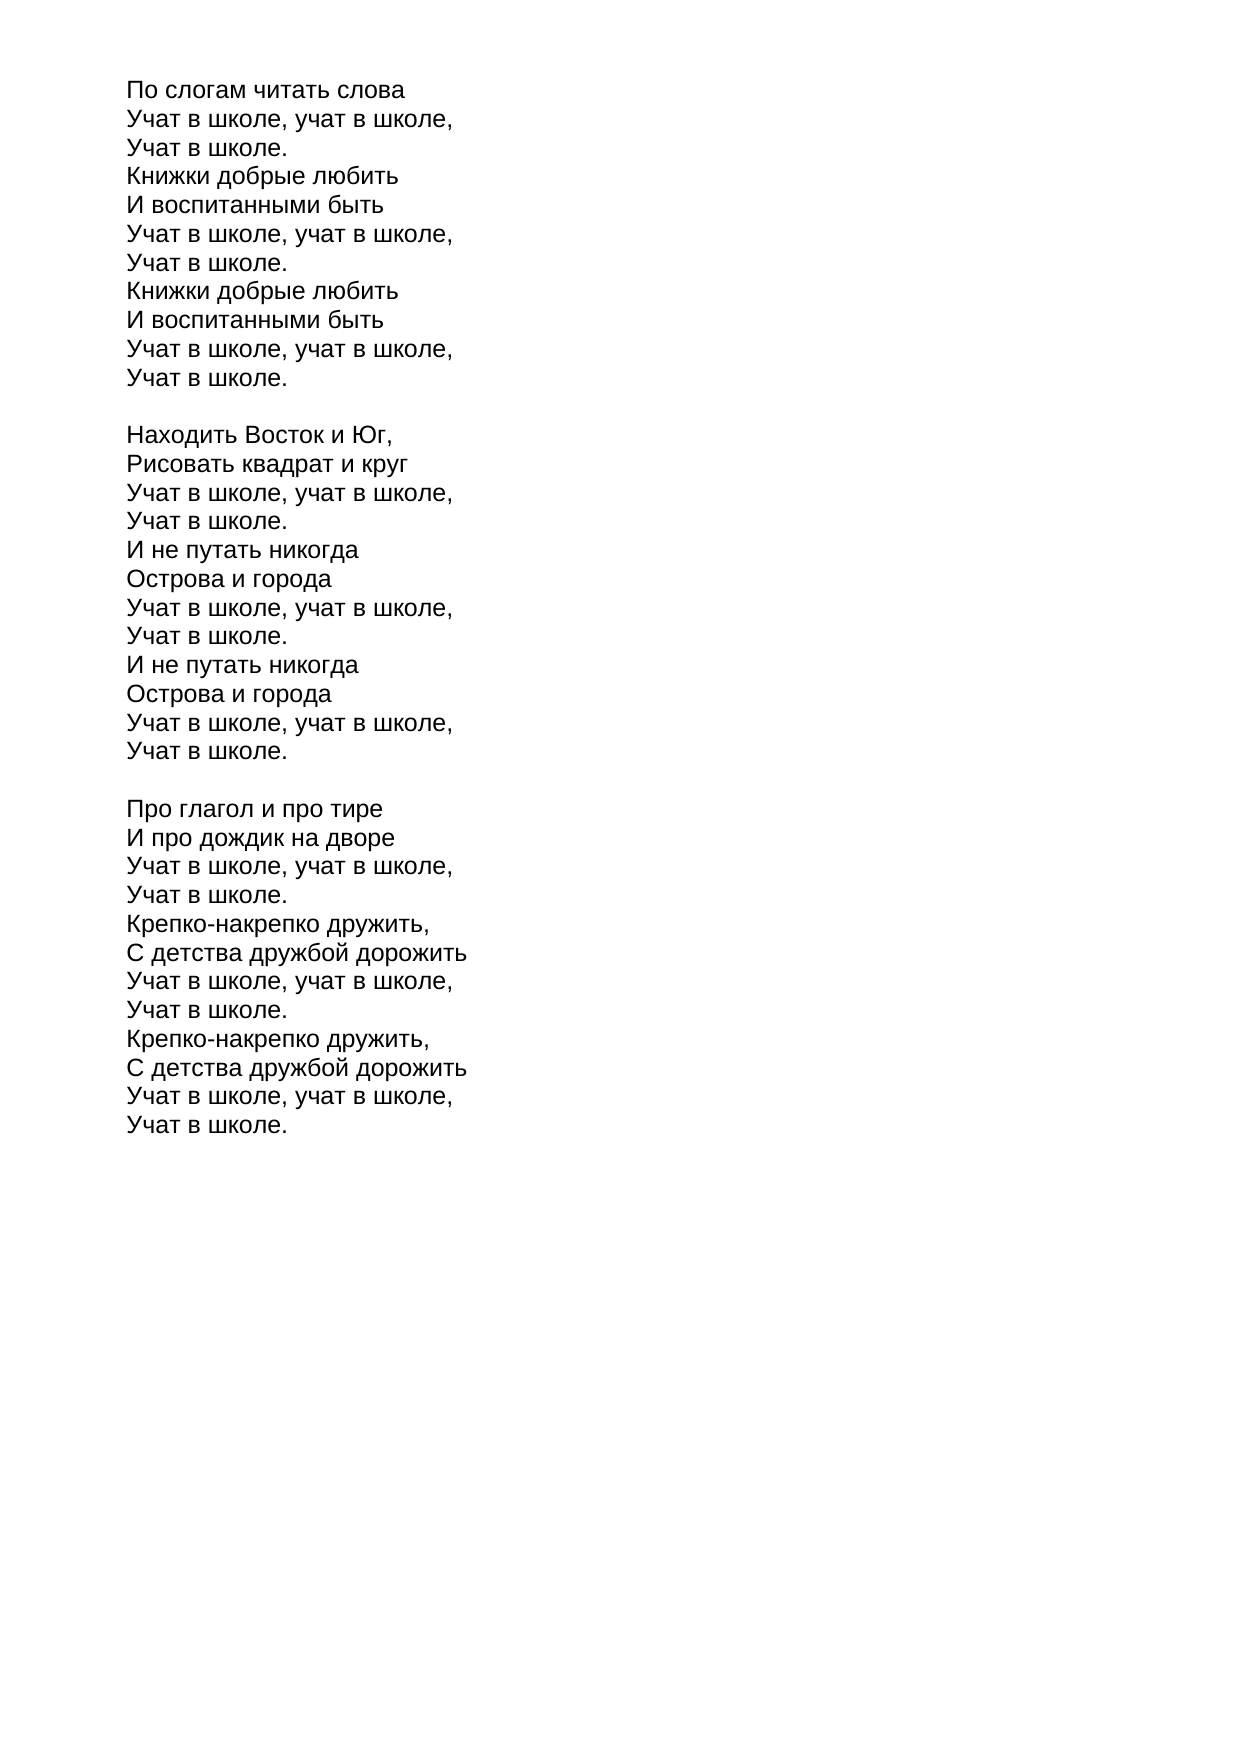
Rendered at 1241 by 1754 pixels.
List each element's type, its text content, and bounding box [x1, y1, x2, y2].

text И не путать никогда [119, 535, 1165, 564]
text Книжки добрые любить [119, 276, 1165, 305]
text Находить Восток и Юг, [119, 420, 1165, 449]
text Учат в школе, учат в школе, [119, 592, 1165, 621]
text Острова и города [119, 679, 1165, 707]
text Учат в школе, учат в школе, [119, 1081, 1165, 1110]
text Учат в школе, учат в школе, [119, 104, 1165, 132]
text Учат в школе. [119, 362, 1165, 391]
text Учат в школе, учат в школе, [119, 707, 1165, 736]
text Учат в школе. [119, 736, 1165, 765]
text Крепко-накрепко дружить, [119, 1024, 1165, 1052]
text И воспитанными быть [119, 190, 1165, 219]
text Учат в школе, учат в школе, [119, 966, 1165, 995]
text Учат в школе, учат в школе, [119, 219, 1165, 247]
text Учат в школе. [119, 506, 1165, 535]
text Крепко-накрепко дружить, [119, 909, 1165, 937]
text С детства дружбой дорожить [119, 937, 1165, 966]
text Учат в школе, учат в школе, [119, 334, 1165, 362]
text Учат в школе. [119, 247, 1165, 276]
text С детства дружбой дорожить [119, 1052, 1165, 1081]
text Учат в школе, учат в школе, [119, 851, 1165, 880]
text И не путать никогда [119, 650, 1165, 679]
text И про дождик на дворе [119, 822, 1165, 851]
text Книжки добрые любить [119, 161, 1165, 190]
text Про глагол и про тире [119, 794, 1165, 822]
text Учат в школе. [119, 995, 1165, 1024]
text Учат в школе. [119, 132, 1165, 161]
text Учат в школе. [119, 621, 1165, 650]
text Учат в школе. [119, 880, 1165, 909]
text Учат в школе, учат в школе, [119, 477, 1165, 506]
text По слогам читать слова [119, 75, 1165, 104]
text Учат в школе. [119, 1110, 1165, 1139]
text Рисовать квадрат и круг [119, 449, 1165, 477]
text Острова и города [119, 564, 1165, 592]
text И воспитанными быть [119, 305, 1165, 334]
